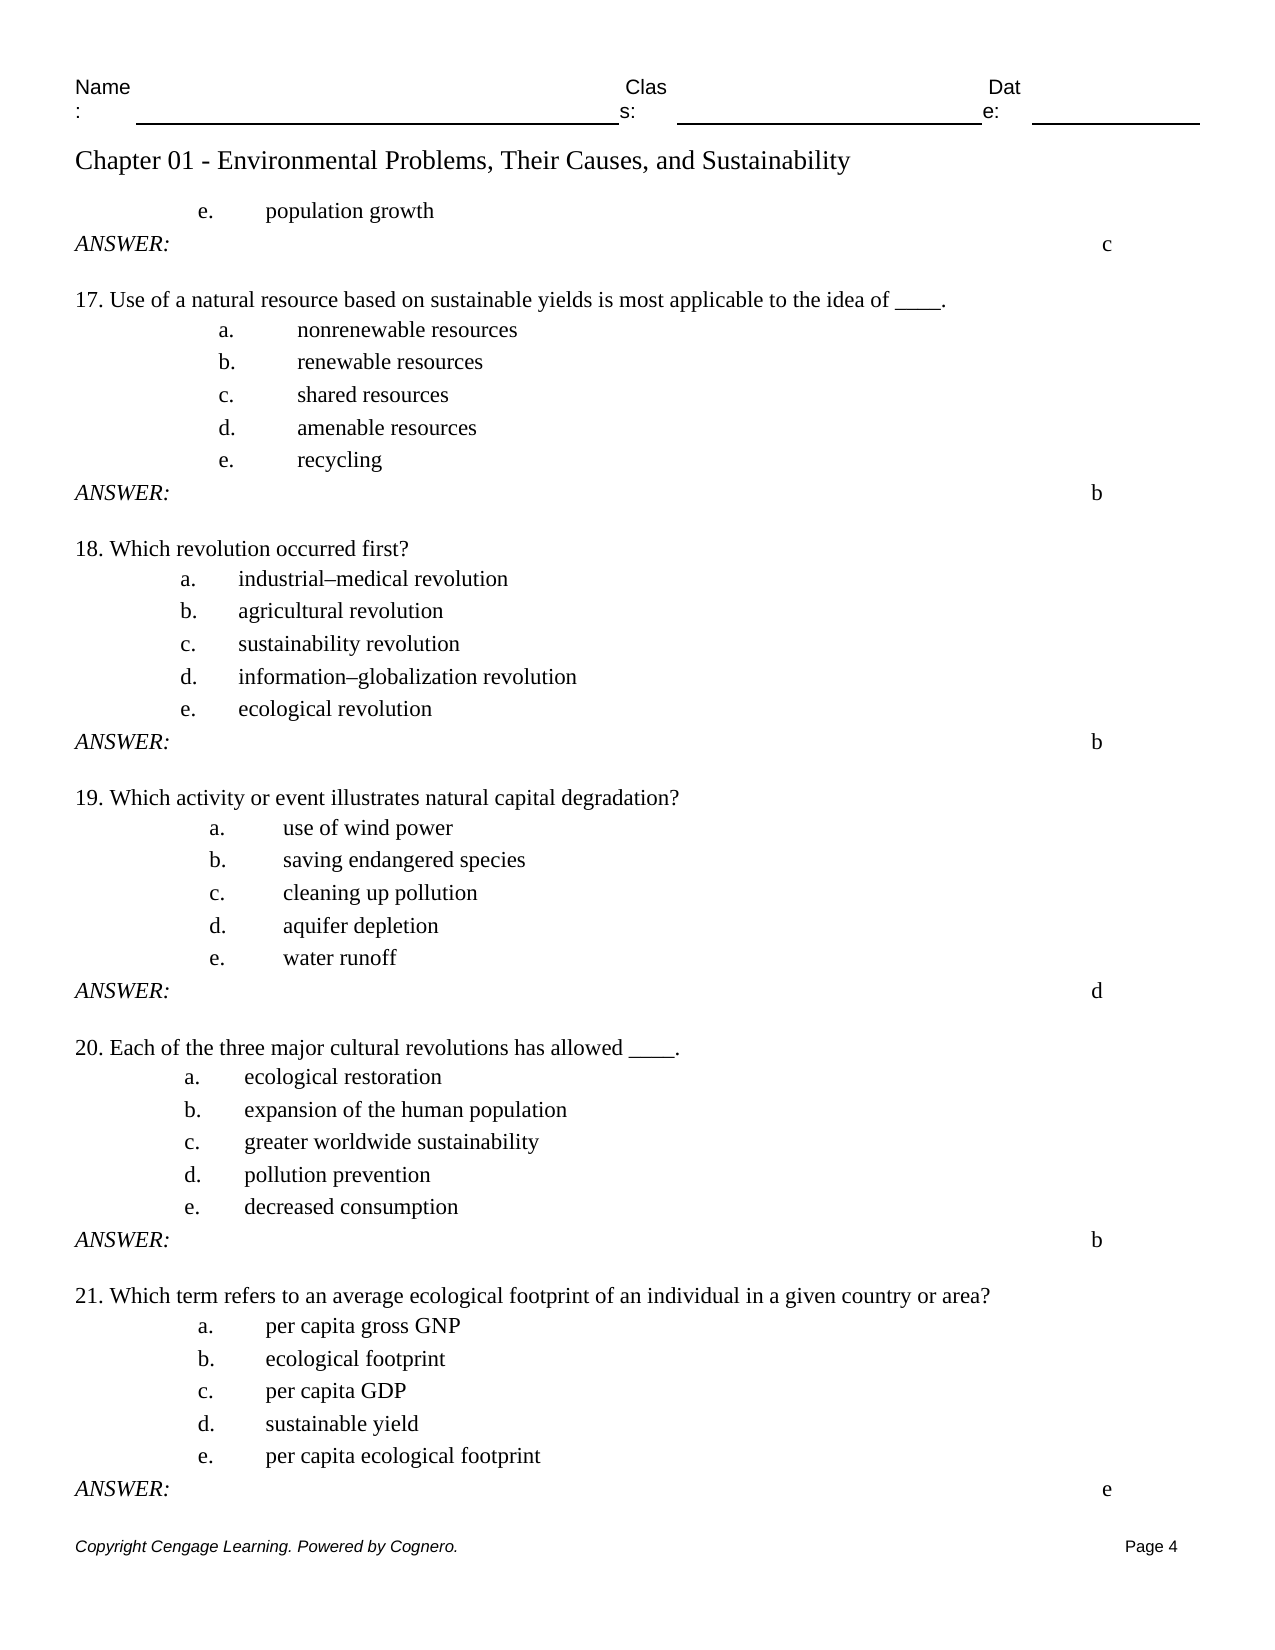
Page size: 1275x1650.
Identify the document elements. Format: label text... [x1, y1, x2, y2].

table_header 19. Which activity or event illustrates natural capital degradation? [75, 785, 1200, 1007]
table_header 21. Which term refers to an average ecological footprint of an individual in a given country or area? [75, 1283, 1200, 1505]
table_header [75, 194, 1200, 259]
table_header 20. Each of the three major cultural revolutions has allowed ____. [75, 1034, 1200, 1256]
table_header 17. Use of a natural resource based on sustainable yields is most applicable to the idea of ____. [75, 286, 1200, 508]
table_header 18. Which revolution occurred first? [75, 535, 1200, 757]
